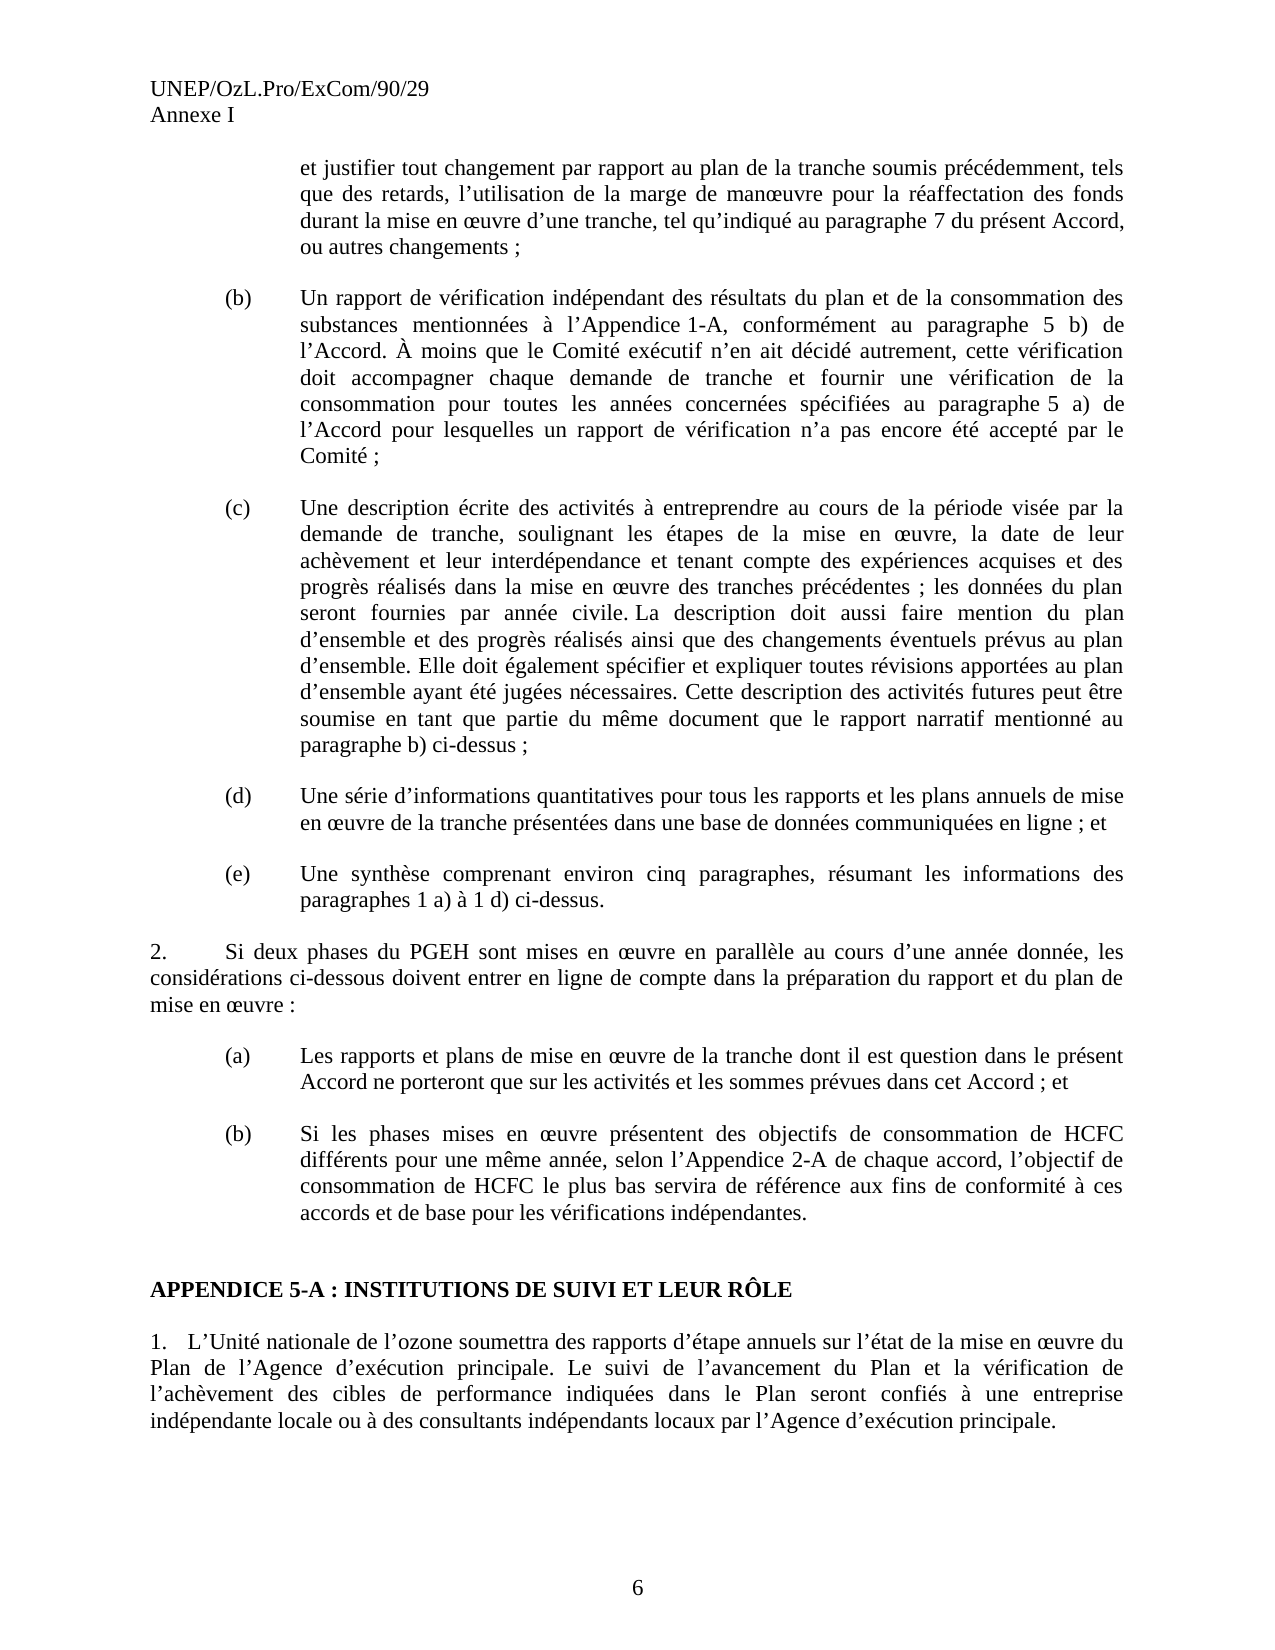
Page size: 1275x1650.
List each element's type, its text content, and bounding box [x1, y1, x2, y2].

subtitle Une synthèse comprenant environ cinq paragraphes, résumant les informations des paragraphes 1 a) à 1 d) ci-dessus. [225, 860, 1125, 913]
subtitle Une description écrite des activités à entreprendre au cours de la période visée par la demande de tranche, soulignant les étapes de la mise en œuvre, la date de leur achèvement et leur interdépendance et tenant compte des expériences acquises et des progrès réalisés dans la mise en œuvre des tranches précédentes ; les données du plan seront fournies par année civile. La description doit aussi faire mention du plan d’ensemble et des progrès réalisés ainsi que des changements éventuels prévus au plan d’ensemble. Elle doit également spécifier et expliquer toutes révisions apportées au plan d’ensemble ayant été jugées nécessaires. Cette description des activités futures peut être soumise en tant que partie du même document que le rapport narratif mentionné au paragraphe b) ci-dessus ; [225, 494, 1125, 757]
subtitle Si les phases mises en œuvre présentent des objectifs de consommation de HCFC différents pour une même année, selon l’Appendice 2-A de chaque accord, l’objectif de consommation de HCFC le plus bas servira de référence aux fins de conformité à ces accords et de base pour les vérifications indépendantes. [225, 1120, 1125, 1225]
subtitle Un rapport de vérification indépendant des résultats du plan et de la consommation des substances mentionnées à l’Appendice 1-A, conformément au paragraphe 5 b) de l’Accord. À moins que le Comité exécutif n’en ait décidé autrement, cette vérification doit accompagner chaque demande de tranche et fournir une vérification de la consommation pour toutes les années concernées spécifiées au paragraphe 5 a) de l’Accord pour lesquelles un rapport de vérification n’a pas encore été accepté par le Comité ; [225, 284, 1125, 469]
subtitle Une série d’informations quantitatives pour tous les rapports et les plans annuels de mise en œuvre de la tranche présentées dans une base de données communiquées en ligne ; et [225, 782, 1125, 835]
subtitle Si deux phases du PGEH sont mises en œuvre en parallèle au cours d’une année donnée, les considérations ci-dessous doivent entrer en ligne de compte dans la préparation du rapport et du plan de mise en œuvre : [150, 938, 1125, 1017]
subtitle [225, 154, 1125, 259]
subtitle Les rapports et plans de mise en œuvre de la tranche dont il est question dans le présent Accord ne porteront que sur les activités et les sommes prévues dans cet Accord ; et [225, 1042, 1125, 1095]
text APPENDICE 5-A : INSTITUTIONS DE SUIVI ET LEUR RÔLE [150, 1276, 1125, 1303]
subtitle L’Unité nationale de l’ozone soumettra des rapports d’étape annuels sur l’état de la mise en œuvre du Plan de l’Agence d’exécution principale. Le suivi de l’avancement du Plan et la vérification de l’achèvement des cibles de performance indiquées dans le Plan seront confiés à une entreprise indépendante locale ou à des consultants indépendants locaux par l’Agence d’exécution principale. [150, 1328, 1125, 1433]
